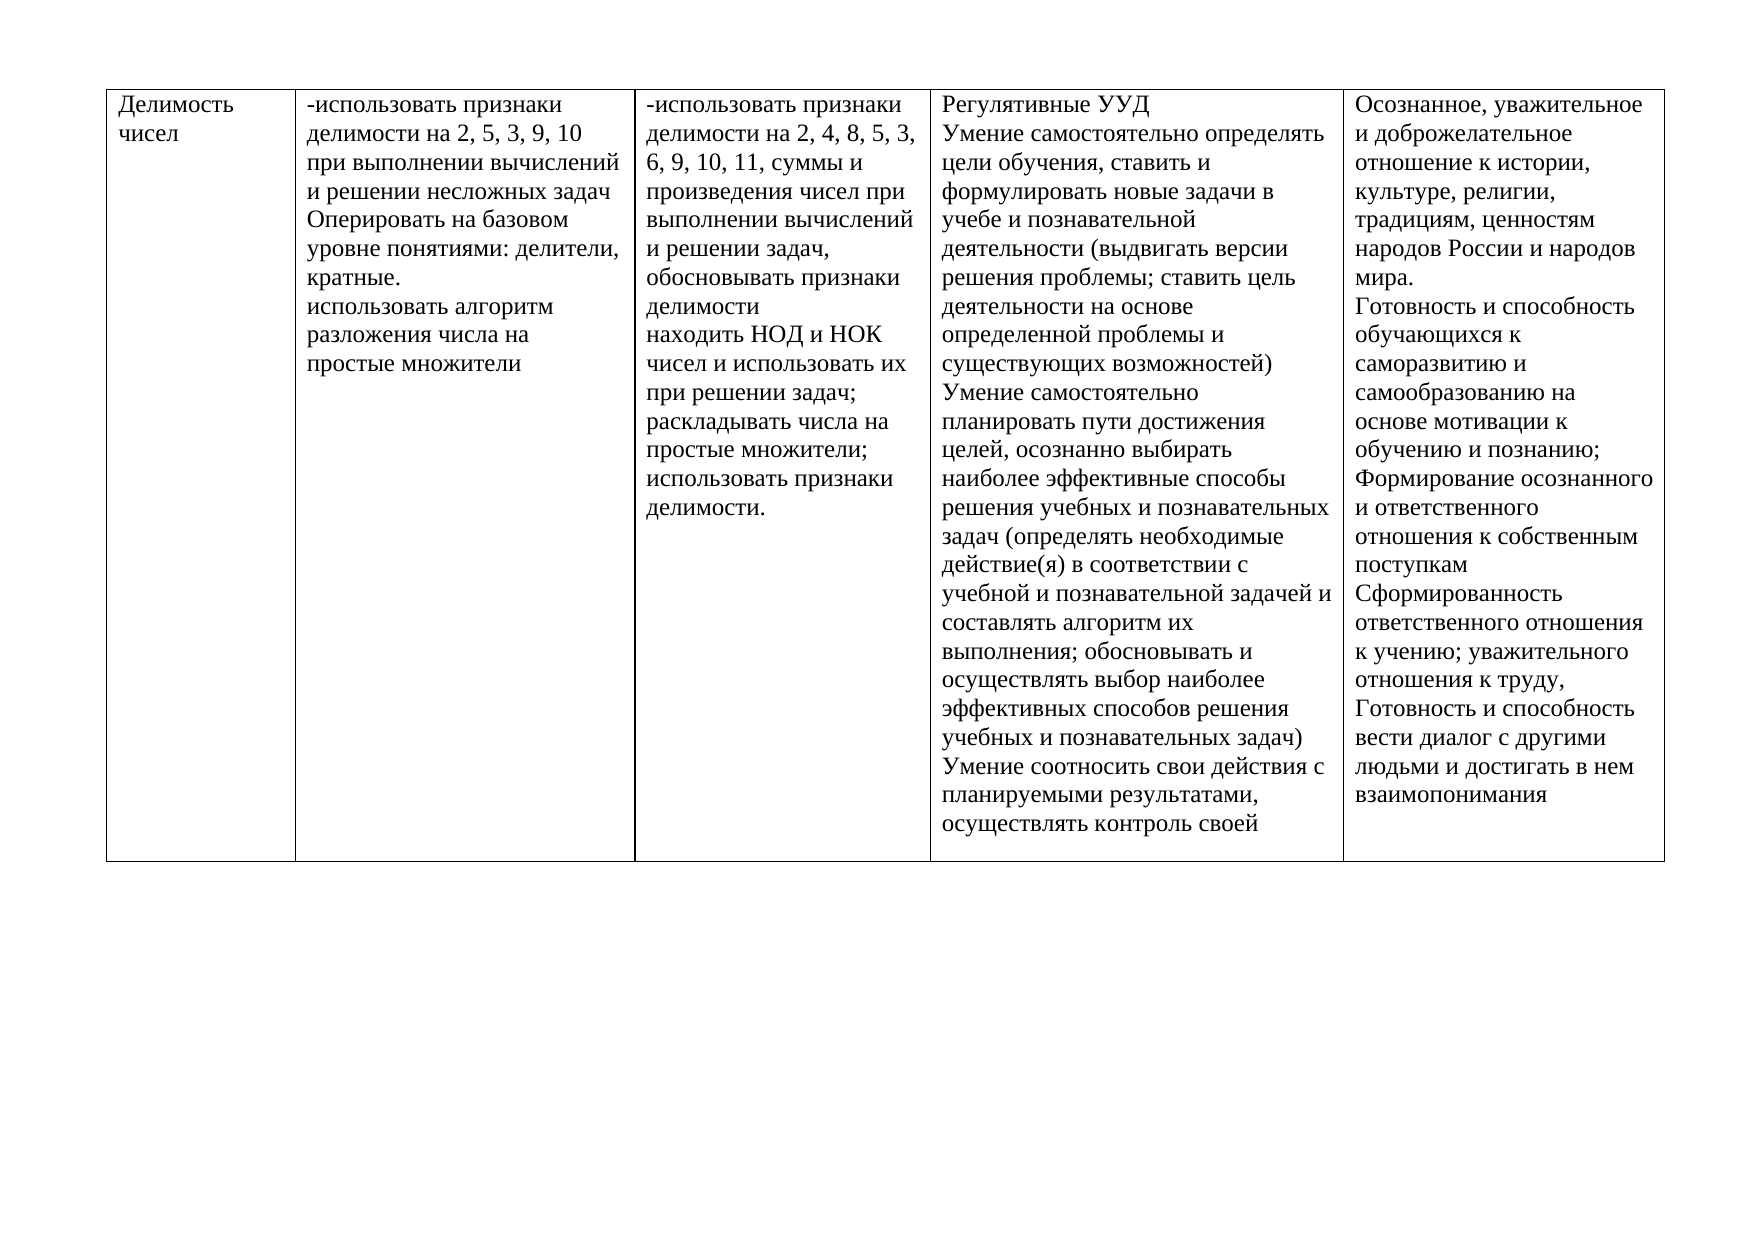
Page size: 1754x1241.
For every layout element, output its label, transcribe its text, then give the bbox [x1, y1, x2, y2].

table_cell -использовать признаки делимости на 2, 5, 3, 9, 10 при выполнении вычислений и решении несложных задач Оперировать на базовом уровне понятиями: делители, кратные. использовать алгоритм разложения числа на простые множители [296, 90, 634, 861]
table_cell Делимость чисел [107, 90, 295, 861]
table_cell Осознанное, уважительное и доброжелательное отношение к истории, культуре, религии, традициям, ценностям народов России и народов мира. Готовность и способность обучающихся к саморазвитию и самообразованию на основе мотивации к обучению и познанию; Формирование осознанного и ответственного отношения к собственным поступкам Сформированность ответственного отношения к учению; уважительного отношения к труду, Готовность и способность вести диалог с другими людьми и достигать в нем взаимопонимания [1344, 90, 1664, 861]
table_cell -использовать признаки делимости на 2, 4, 8, 5, 3, 6, 9, 10, 11, суммы и произведения чисел при выполнении вычислений и решении задач, обосновывать признаки делимости находить НОД и НОК чисел и использовать их при решении задач; раскладывать числа на простые множители; использовать признаки делимости. [636, 90, 930, 861]
table_cell Регулятивные УУД Умение самостоятельно определять цели обучения, ставить и формулировать новые задачи в учебе и познавательной деятельности (выдвигать версии решения проблемы; ставить цель деятельности на основе определенной проблемы и существующих возможностей) Умение самостоятельно планировать пути достижения целей, осознанно выбирать наиболее эффективные способы решения учебных и познавательных задач (определять необходимые действие(я) в соответствии с учебной и познавательной задачей и составлять алгоритм их выполнения; обосновывать и осуществлять выбор наиболее эффективных способов решения учебных и познавательных задач) Умение соотносить свои действия с планируемыми результатами, осуществлять контроль своей деятельности в процессе достижения результата, корректировать свои действия в соответствии с изменяющейся ситуацией (определять совместно с педагогом и сверстниками критерии планируемых результатов и критерии оценки своей учебной деятельности, оценивать свою деятельность, аргументируя причины достижения или отсутствия планируемого результата); Умение оценивать правильность выполнения учебной задачи, собственные возможности ее решения: Владение основами самоконтроля, самооценки, принятия решений (наблюдать и анализировать собственную учебную и познавательную деятельность и деятельность других обучающихся в процессе взаимопроверки) Познавательные УУД Умение определять понятия, создавать обобщения, устанавливать аналогии, классифицировать, самостоятельно выбирать основания и критерии для классификации (выделять явление из общего ряда других явлений; строить рассуждение на основе сравнения предметов и явлений, выделяя при этом общие признаки; Умение создавать, применять и преобразовывать знаки и символы, модели и схемы для решения учебных и познавательных задач (строить схему, алгоритм действия, исправлять или восстанавливать неизвестный ранее алгоритм на основе имеющегося знания об объекте, к которому применяется алгоритм); Развитие мотивации к овладению культурой активного использования поисковых систем (осуществлять взаимодействие с электронными поисковыми системами, соотносить полученные результаты поиска со своей деятельностью). Коммуникативные УУД Умение организовывать учебное сотрудничество и совместную деятельность с учителем и сверстниками; работать индивидуально и в группе (определять свои действия и действия партнера, которые способствовали или препятствовали продуктивной коммуникации; корректно и аргументированно отстаивать свою точку зрения, организовывать учебное взаимодействие в группе) Владение устной и письменной речью, монологической контекстной речью (высказывать и обосновывать мнение и запрашивать мнение партнера в рамках диалога; принимать решение в ходе диалога и согласовывать его с собеседником; Формирование и развитие компетентности в области использования информационно-коммуникационных технологий (целенаправленно искать и использовать информационные ресурсы, необходимые для решения учебных и практических задач с помощью средств ИКТ; выбирать, строить и использовать адекватную информационную модель для передачи своих мыслей средствами естественных и формальных языков в соответствии с условиями коммуникации) [931, 90, 1343, 861]
